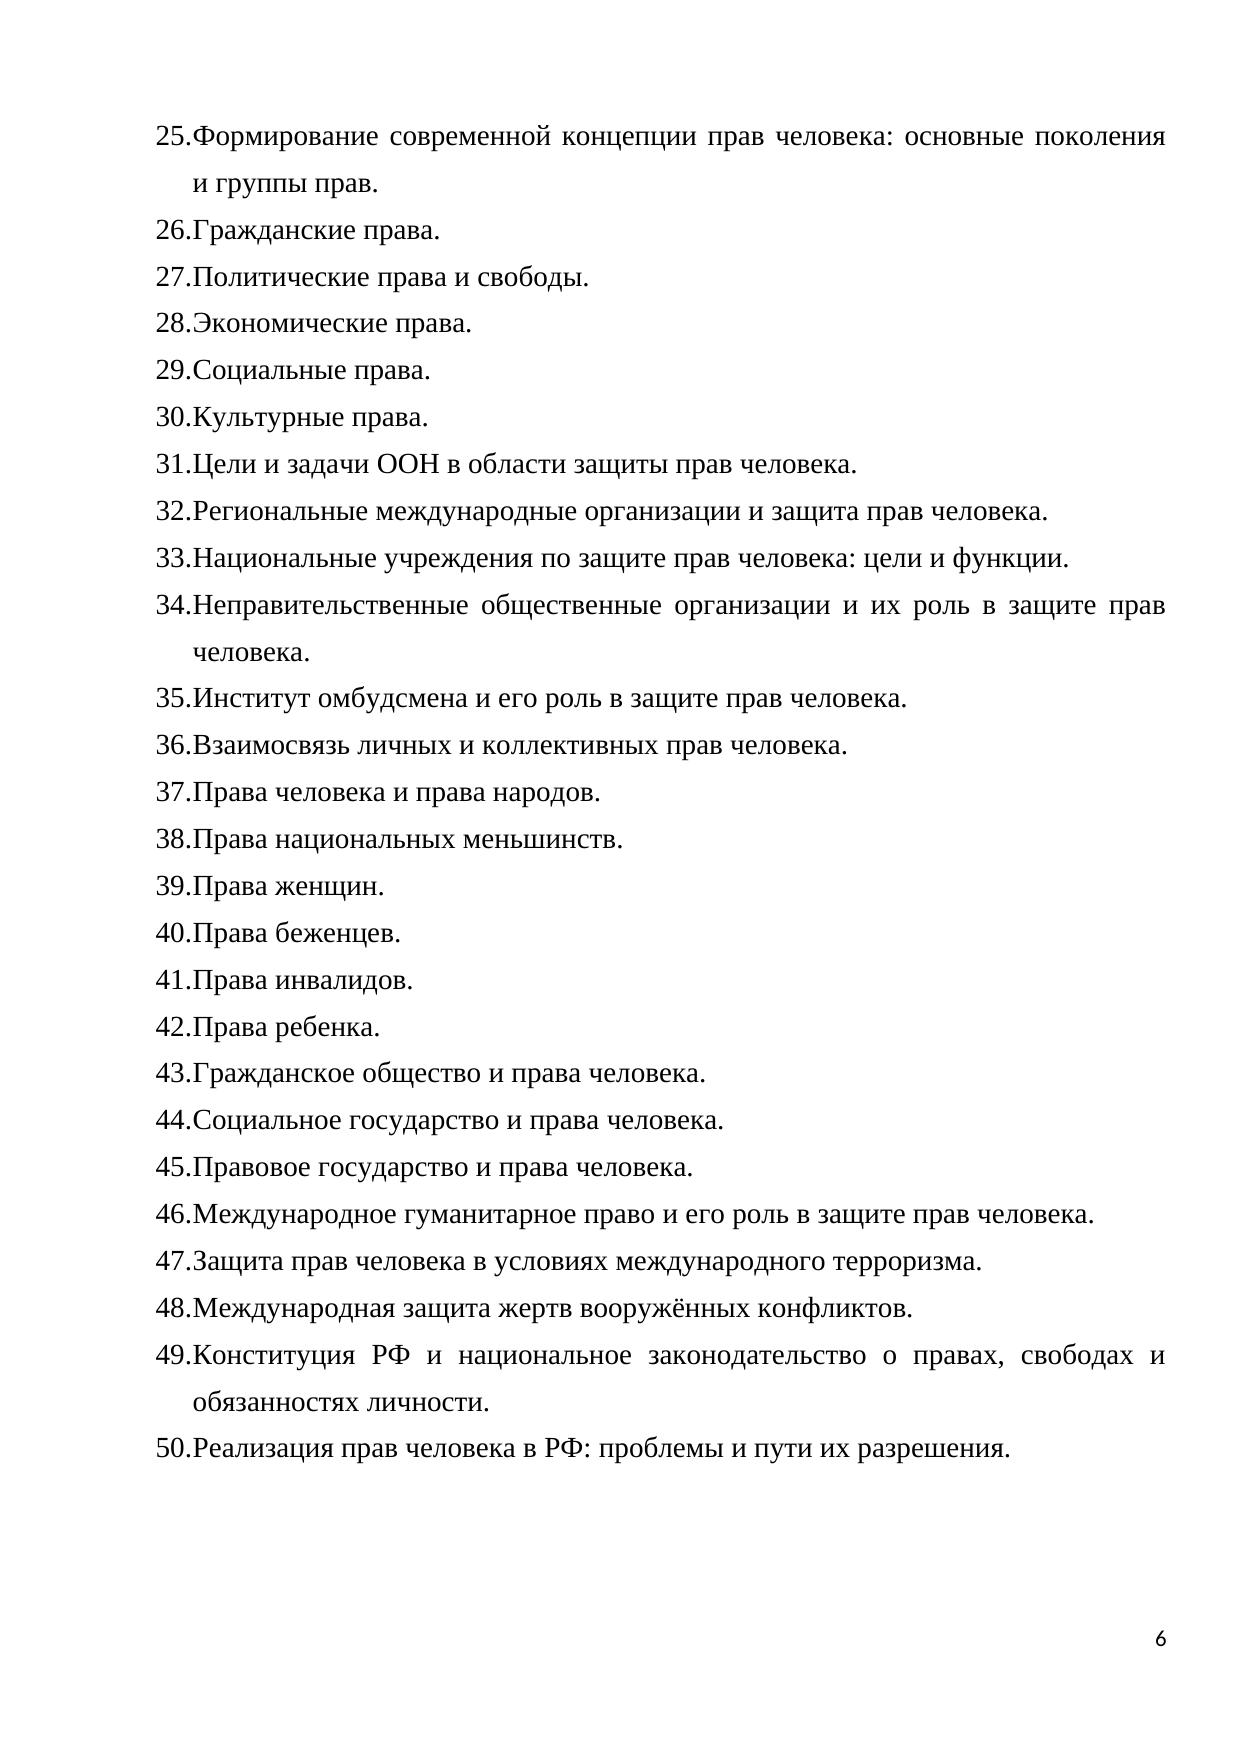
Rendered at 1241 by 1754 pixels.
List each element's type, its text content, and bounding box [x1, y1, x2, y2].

list Культурные права. [155, 399, 1167, 433]
list Региональные международные организации и защита прав человека. [155, 493, 1167, 527]
list Гражданские права. [155, 212, 1167, 245]
list Международное гуманитарное право и его роль в защите прав человека. [155, 1196, 1167, 1230]
list Политические права и свободы. [155, 259, 1167, 292]
list Правовое государство и права человека. [155, 1149, 1167, 1183]
list Конституция РФ и национальное законодательство о правах, свободах и обязанностях личности. [155, 1337, 1167, 1417]
list Взаимосвязь личных и коллективных прав человека. [155, 727, 1167, 761]
list Гражданское общество и права человека. [155, 1056, 1167, 1089]
list Права инвалидов. [155, 962, 1167, 995]
list Реализация прав человека в РФ: проблемы и пути их разрешения. [155, 1431, 1167, 1464]
list Экономические права. [155, 306, 1167, 339]
list Социальное государство и права человека. [155, 1102, 1167, 1136]
list Социальные права. [155, 352, 1167, 386]
list Защита прав человека в условиях международного терроризма. [155, 1243, 1167, 1277]
list Цели и задачи ООН в области защиты прав человека. [155, 446, 1167, 480]
list Международная защита жертв вооружённых конфликтов. [155, 1290, 1167, 1323]
list Права женщин. [155, 868, 1167, 902]
list Неправительственные общественные организации и их роль в защите прав человека. [155, 587, 1167, 667]
list Права беженцев. [155, 915, 1167, 948]
list Формирование современной концепции прав человека: основные поколения и группы прав. [155, 118, 1167, 198]
list Права ребенка. [155, 1009, 1167, 1042]
list Национальные учреждения по защите прав человека: цели и функции. [155, 540, 1167, 573]
list Права национальных меньшинств. [155, 821, 1167, 855]
list Институт омбудсмена и его роль в защите прав человека. [155, 681, 1167, 714]
list Права человека и права народов. [155, 774, 1167, 808]
